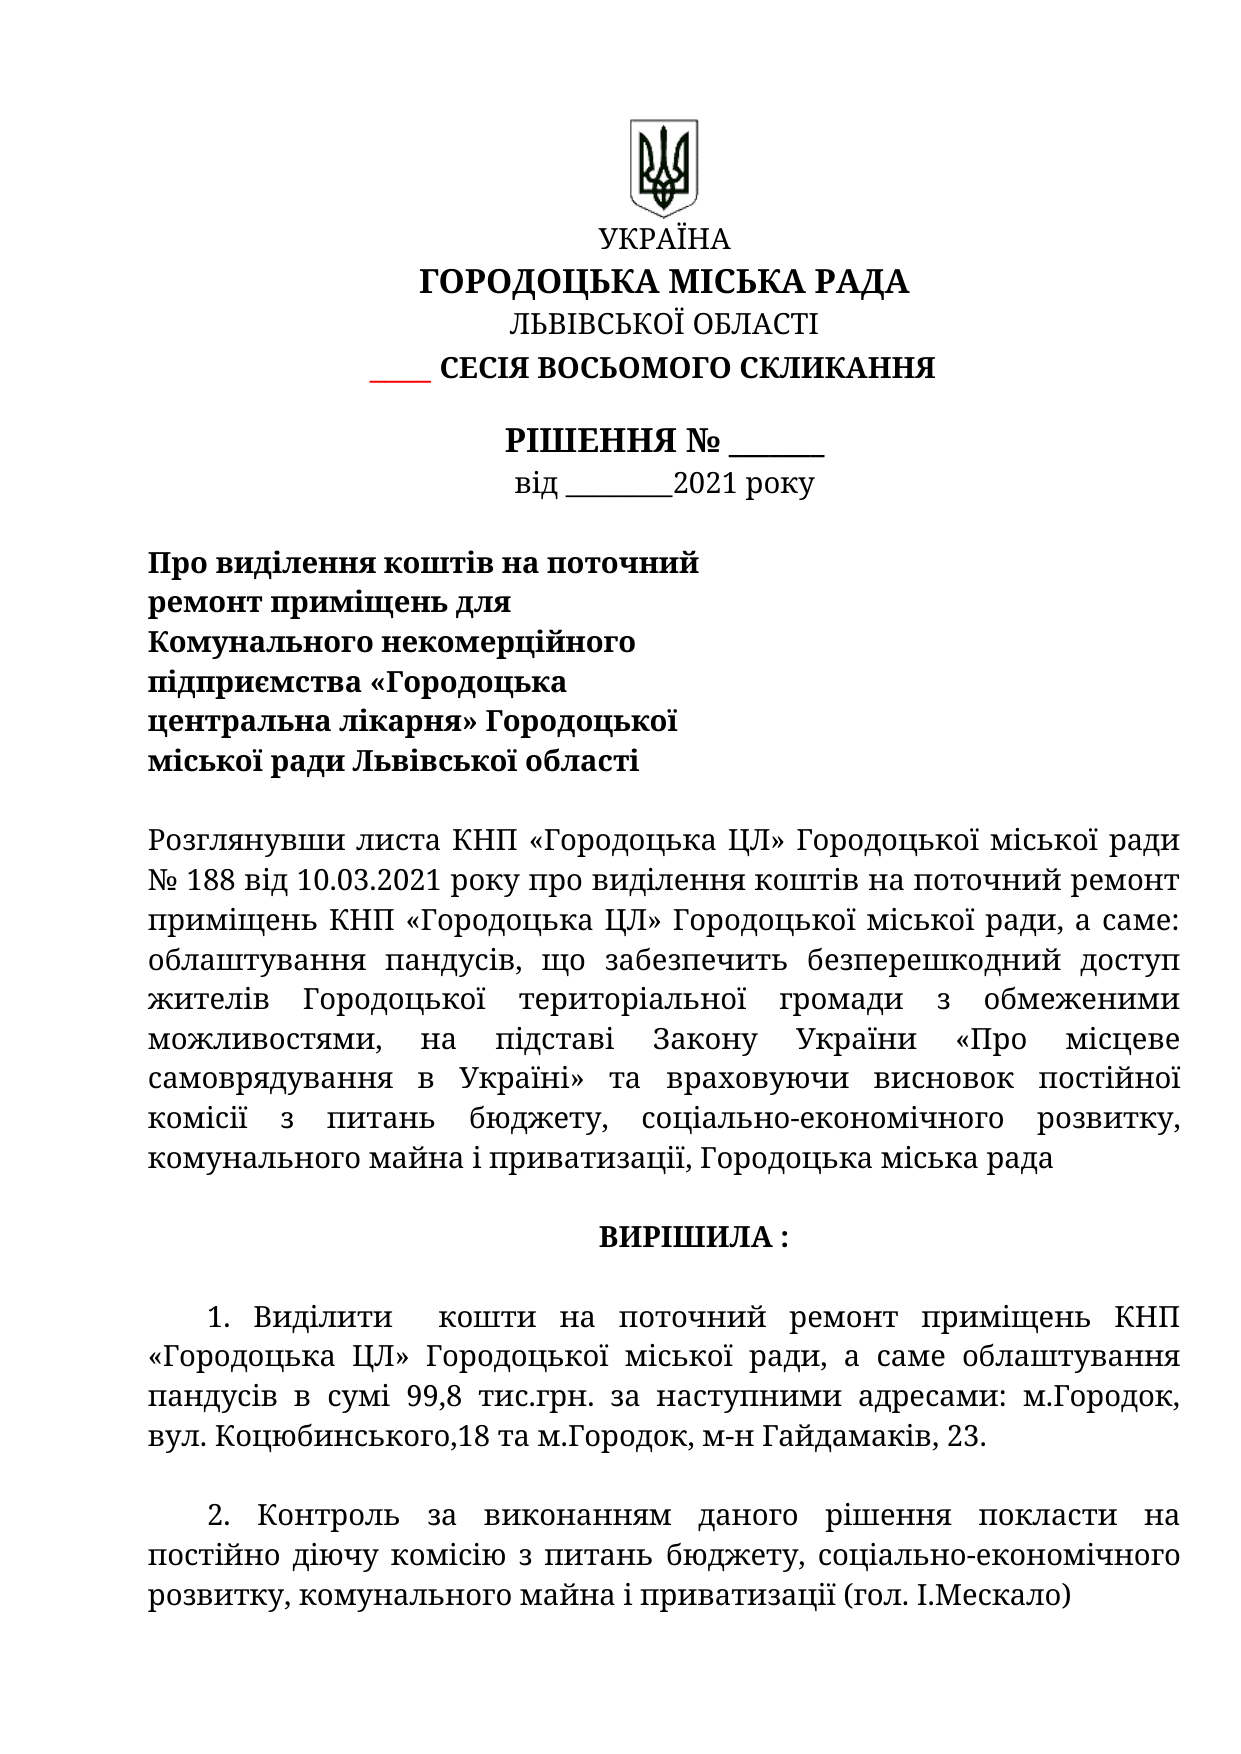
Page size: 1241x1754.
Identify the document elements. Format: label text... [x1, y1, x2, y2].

text ____ СЕСІЯ ВОСЬОМОГО СКЛИКАННЯ [148, 343, 1181, 388]
text Розглянувши листа КНП «Городоцька ЦЛ» Городоцької міської ради № 188 від 10.03.2021 року про виділення коштів на поточний ремонт приміщень КНП «Городоцька ЦЛ» Городоцької міської ради, а саме: облаштування пандусів, що забезпечить безперешкодний доступ жителів Городоцької територіальної громади з обмеженими можливостями, на підставі Закону України «Про місцеве самоврядування в Україні» та враховуючи висновок постійної комісії з питань бюджету, соціально-економічного розвитку, комунального майна і приватизації, Городоцька міська рада [148, 820, 1181, 1177]
text підприємства «Городоцька центральна лікарня» Городоцької [148, 661, 738, 740]
text ВИРІШИЛА : [148, 1217, 1181, 1256]
text від ________2021 року [148, 462, 1181, 502]
text Комунального некомерційного [148, 621, 738, 661]
text РІШЕННЯ № _______ [148, 417, 1181, 462]
text міської ради Львівської області [148, 740, 738, 780]
text ЛЬВІВСЬКОЇ ОБЛАСТІ [148, 303, 1181, 343]
text Про виділення коштів на поточний [148, 542, 738, 582]
picture [629, 118, 700, 219]
text 2. Контроль за виконанням даного рішення покласти на постійно діючу комісію з питань бюджету, соціально-економічного розвитку, комунального майна і приватизації (гол. І.Мескало) [148, 1494, 1181, 1613]
text ГОРОДОЦЬКА МІСЬКА РАДА [148, 258, 1181, 303]
text 1. Виділити кошти на поточний ремонт приміщень КНП «Городоцька ЦЛ» Городоцької міської ради, а саме облаштування пандусів в сумі 99,8 тис.грн. за наступними адресами: м.Городок, вул. Коцюбинського,18 та м.Городок, м-н Гайдамаків, 23. [148, 1296, 1181, 1455]
text ремонт приміщень для [148, 582, 738, 621]
text УКРАЇНА [148, 218, 1181, 258]
